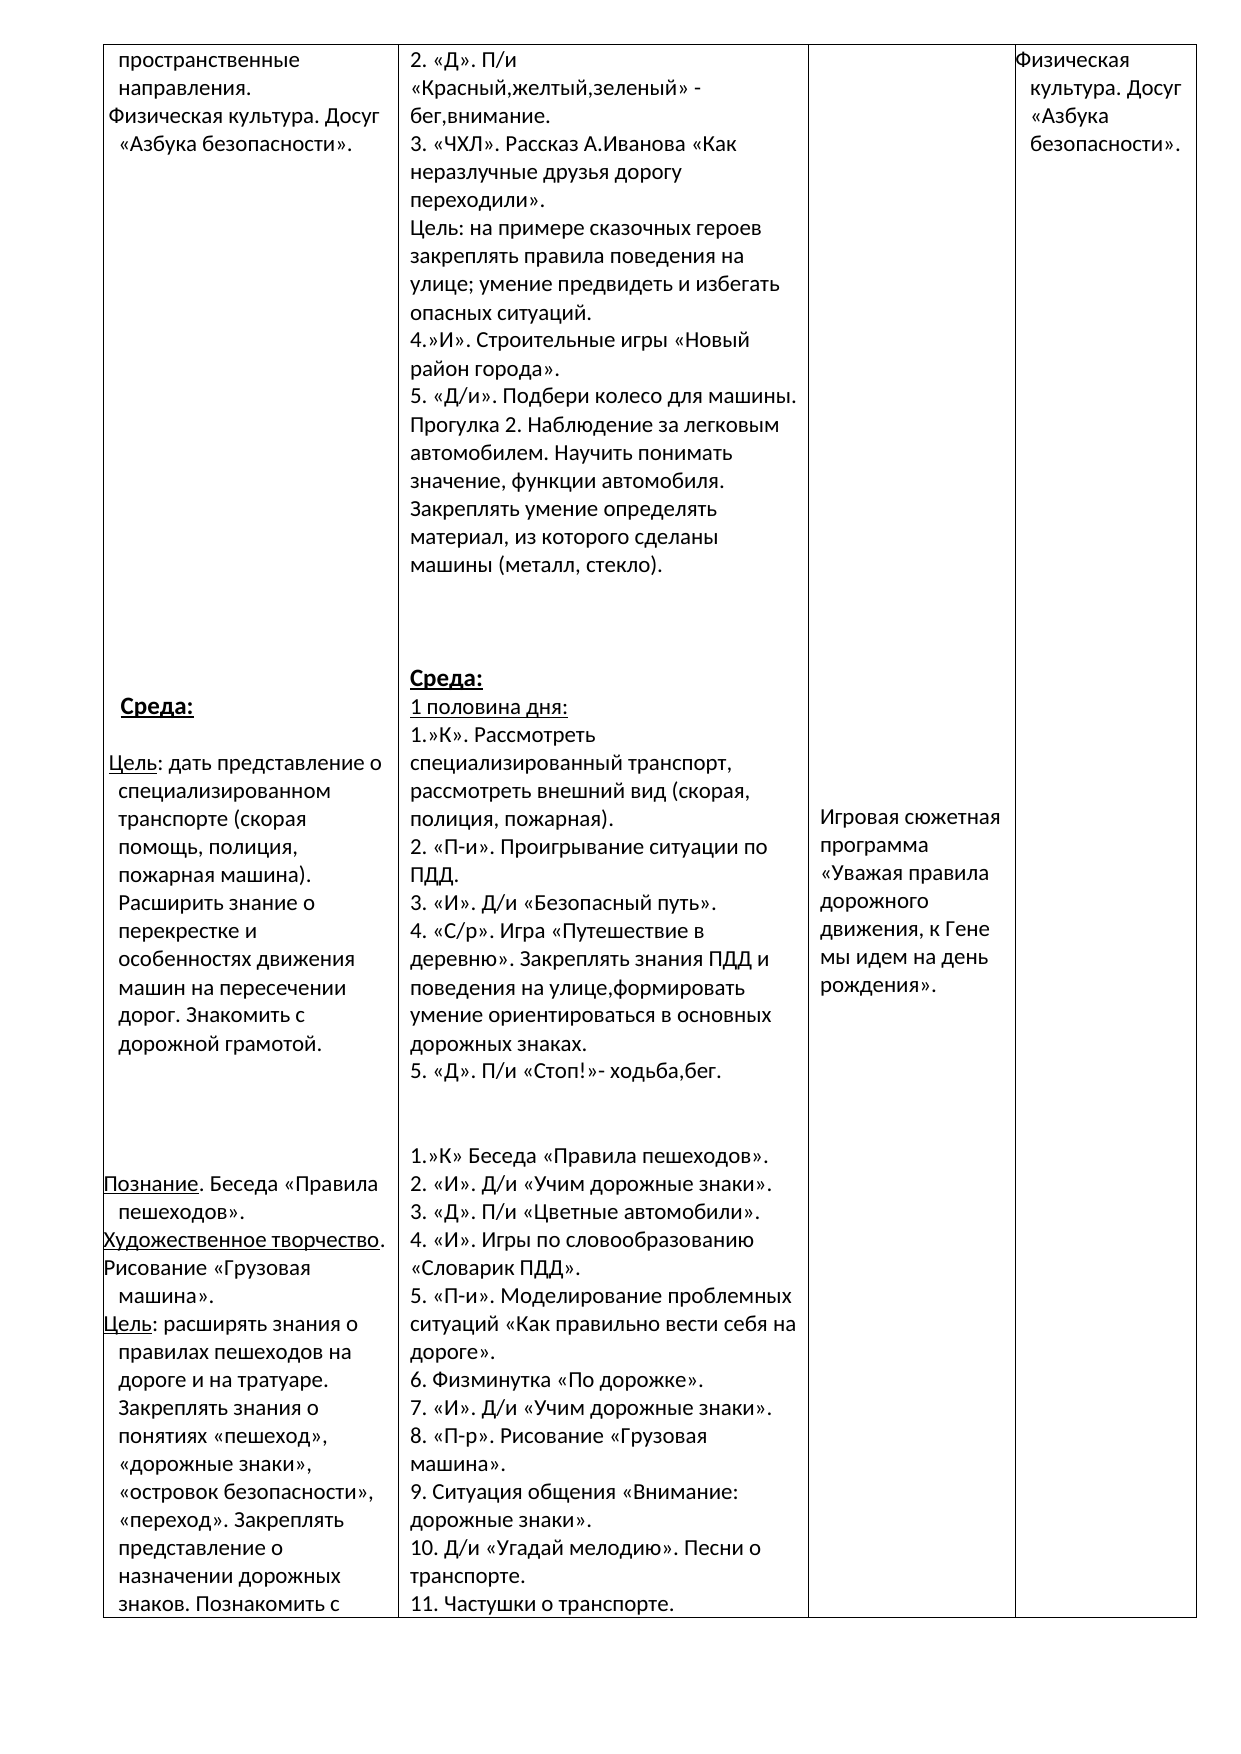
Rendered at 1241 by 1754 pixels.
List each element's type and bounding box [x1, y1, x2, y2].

table_cell [809, 45, 1015, 1617]
table_cell [104, 45, 398, 1617]
table_cell [399, 45, 808, 1617]
table_cell [1016, 45, 1196, 1617]
